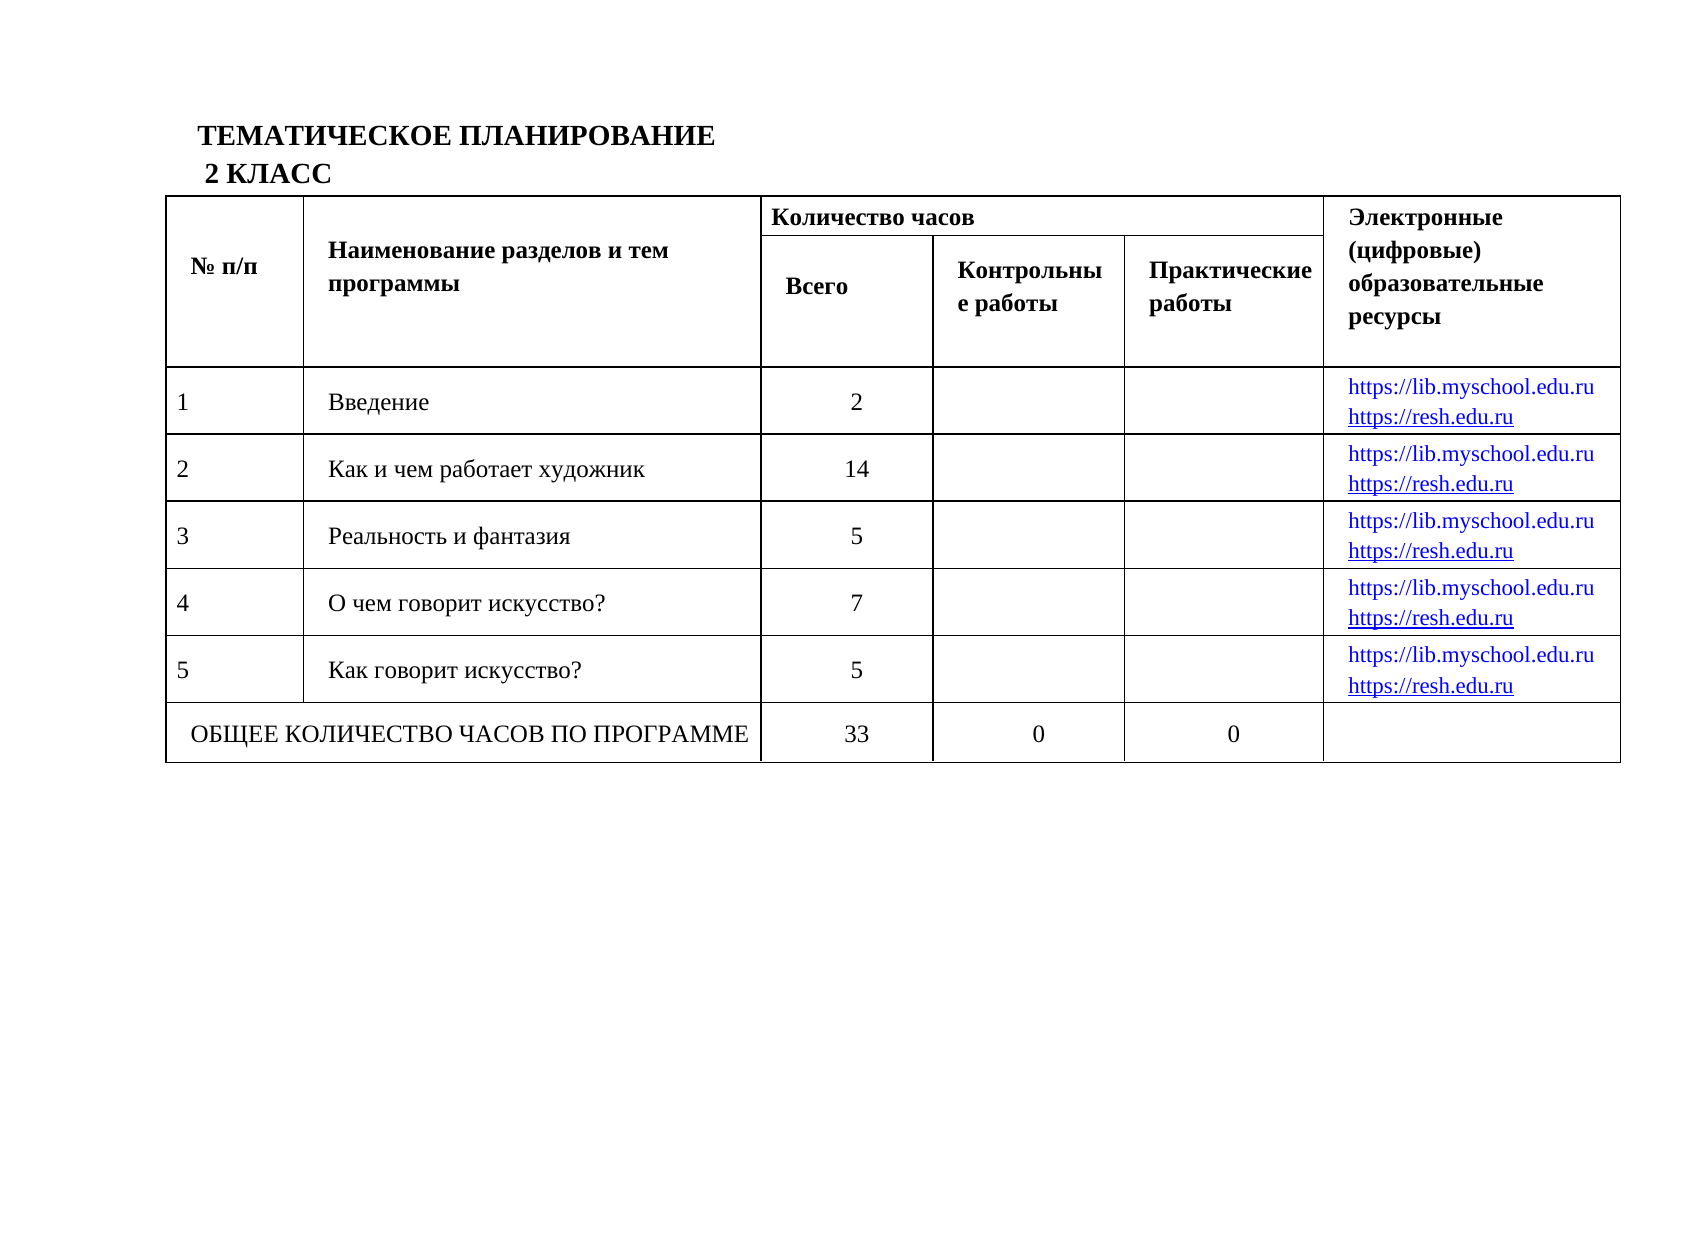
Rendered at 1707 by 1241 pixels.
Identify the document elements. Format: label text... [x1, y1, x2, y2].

table_cell 5 [762, 502, 932, 567]
table_cell https://lib.myschool.edu.ru https://resh.edu.ru [1324, 368, 1620, 433]
table_cell Всего [762, 236, 932, 366]
table_cell [1125, 435, 1323, 500]
table_cell [1125, 502, 1323, 567]
table_header № п/п [167, 197, 303, 366]
table_cell О чем говорит искусство? [304, 569, 760, 635]
table_cell ОБЩЕЕ КОЛИЧЕСТВО ЧАСОВ ПО ПРОГРАММЕ [167, 703, 760, 761]
table_cell https://lib.myschool.edu.ru https://resh.edu.ru [1324, 636, 1620, 702]
table_cell [1125, 636, 1323, 702]
table_cell [934, 368, 1124, 433]
table_cell [934, 636, 1124, 702]
table_cell Реальность и фантазия [304, 502, 760, 567]
table_cell 33 [762, 703, 932, 761]
text 2 КЛАСС [190, 157, 1618, 190]
table_cell https://lib.myschool.edu.ru https://resh.edu.ru [1324, 502, 1620, 567]
table_cell 2 [167, 435, 303, 500]
table_cell [934, 435, 1124, 500]
table_cell 0 [934, 703, 1124, 761]
table_cell Контрольные работы [934, 236, 1124, 366]
table_cell 7 [762, 569, 932, 635]
table_cell [1125, 368, 1323, 433]
table_cell 14 [762, 435, 932, 500]
text ТЕМАТИЧЕСКОЕ ПЛАНИРОВАНИЕ [190, 118, 1618, 152]
table_header Электронные (цифровые) образовательные ресурсы [1324, 197, 1620, 366]
table_cell [934, 502, 1124, 567]
table_cell 0 [1125, 703, 1323, 761]
table_cell 5 [762, 636, 932, 702]
table_cell 5 [167, 636, 303, 702]
table_header Количество часов [762, 197, 1323, 234]
table_header Наименование разделов и тем программы [304, 197, 760, 366]
table_cell 4 [167, 569, 303, 635]
table_cell [1324, 703, 1620, 761]
table_cell https://lib.myschool.edu.ru https://resh.edu.ru [1324, 435, 1620, 500]
table_cell Введение [304, 368, 760, 433]
table_cell Практические работы [1125, 236, 1323, 366]
table_cell 1 [167, 368, 303, 433]
table_cell 2 [762, 368, 932, 433]
table_cell Как и чем работает художник [304, 435, 760, 500]
table_cell [1125, 569, 1323, 635]
table_cell [934, 569, 1124, 635]
table_cell https://lib.myschool.edu.ru https://resh.edu.ru [1324, 569, 1620, 635]
table_cell Как говорит искусство? [304, 636, 760, 702]
table_cell 3 [167, 502, 303, 567]
